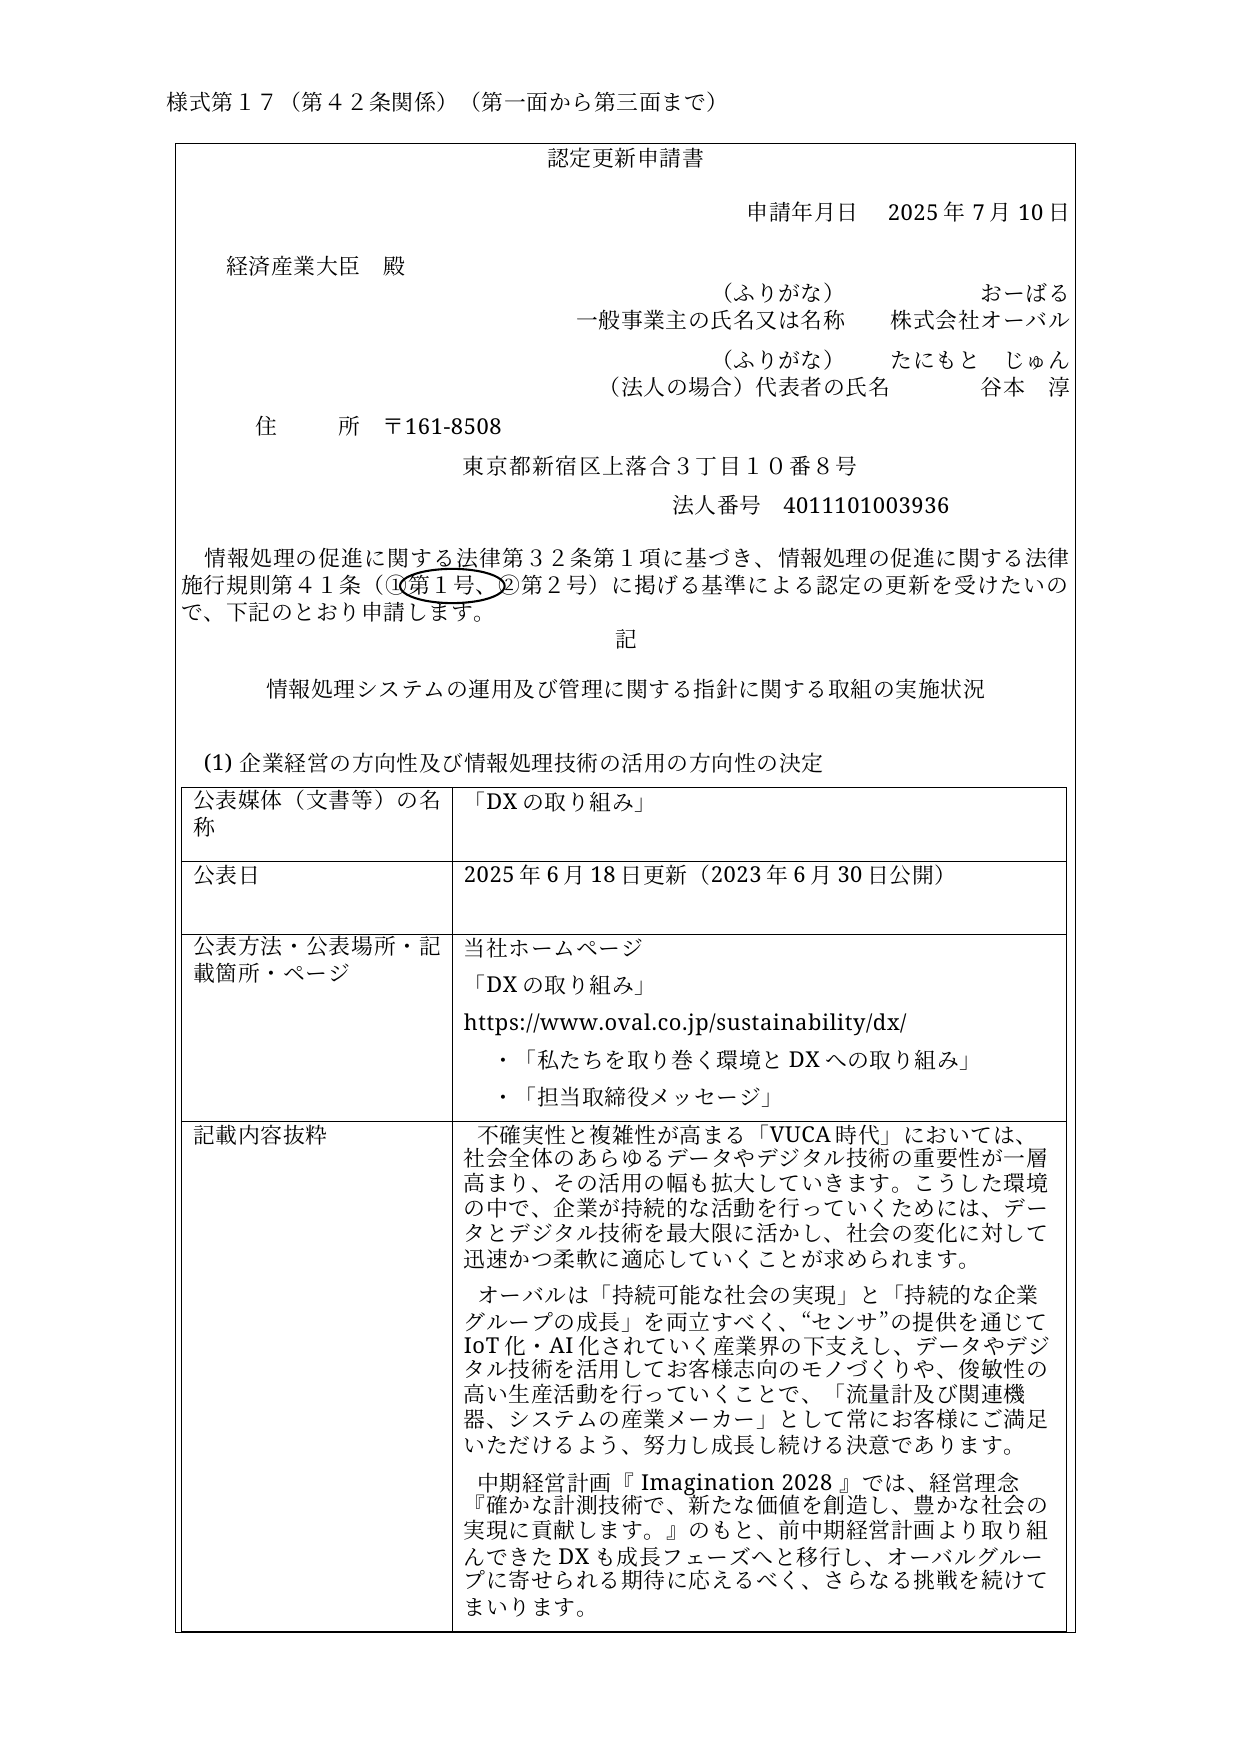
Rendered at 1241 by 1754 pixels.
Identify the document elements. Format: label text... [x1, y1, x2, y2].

table_header 認定更新申請書 申請年月日 2025年 7月 10日 経済産業大臣 殿 （ふりがな） おーばる 一般事業主の氏名又は名称 株式会社オーバル （ふりがな） たにもと じゅん （法人の場合）代表者の氏名 谷本 淳 住所 〒161-8508 東京都新宿区上落合３丁目１０番８号 法人番号 4011101003936 情報処理の促進に関する法律第３２条第１項に基づき、情報処理の促進に関する法律施行規則第４１条（①第１号、②第２号）に掲げる基準による認定の更新を受けたいので、下記のとおり申請します。 [176, 144, 1075, 626]
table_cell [176, 626, 1075, 1632]
text 様式第１７（第４２条関係）（第一面から第三面まで） [167, 89, 1070, 116]
